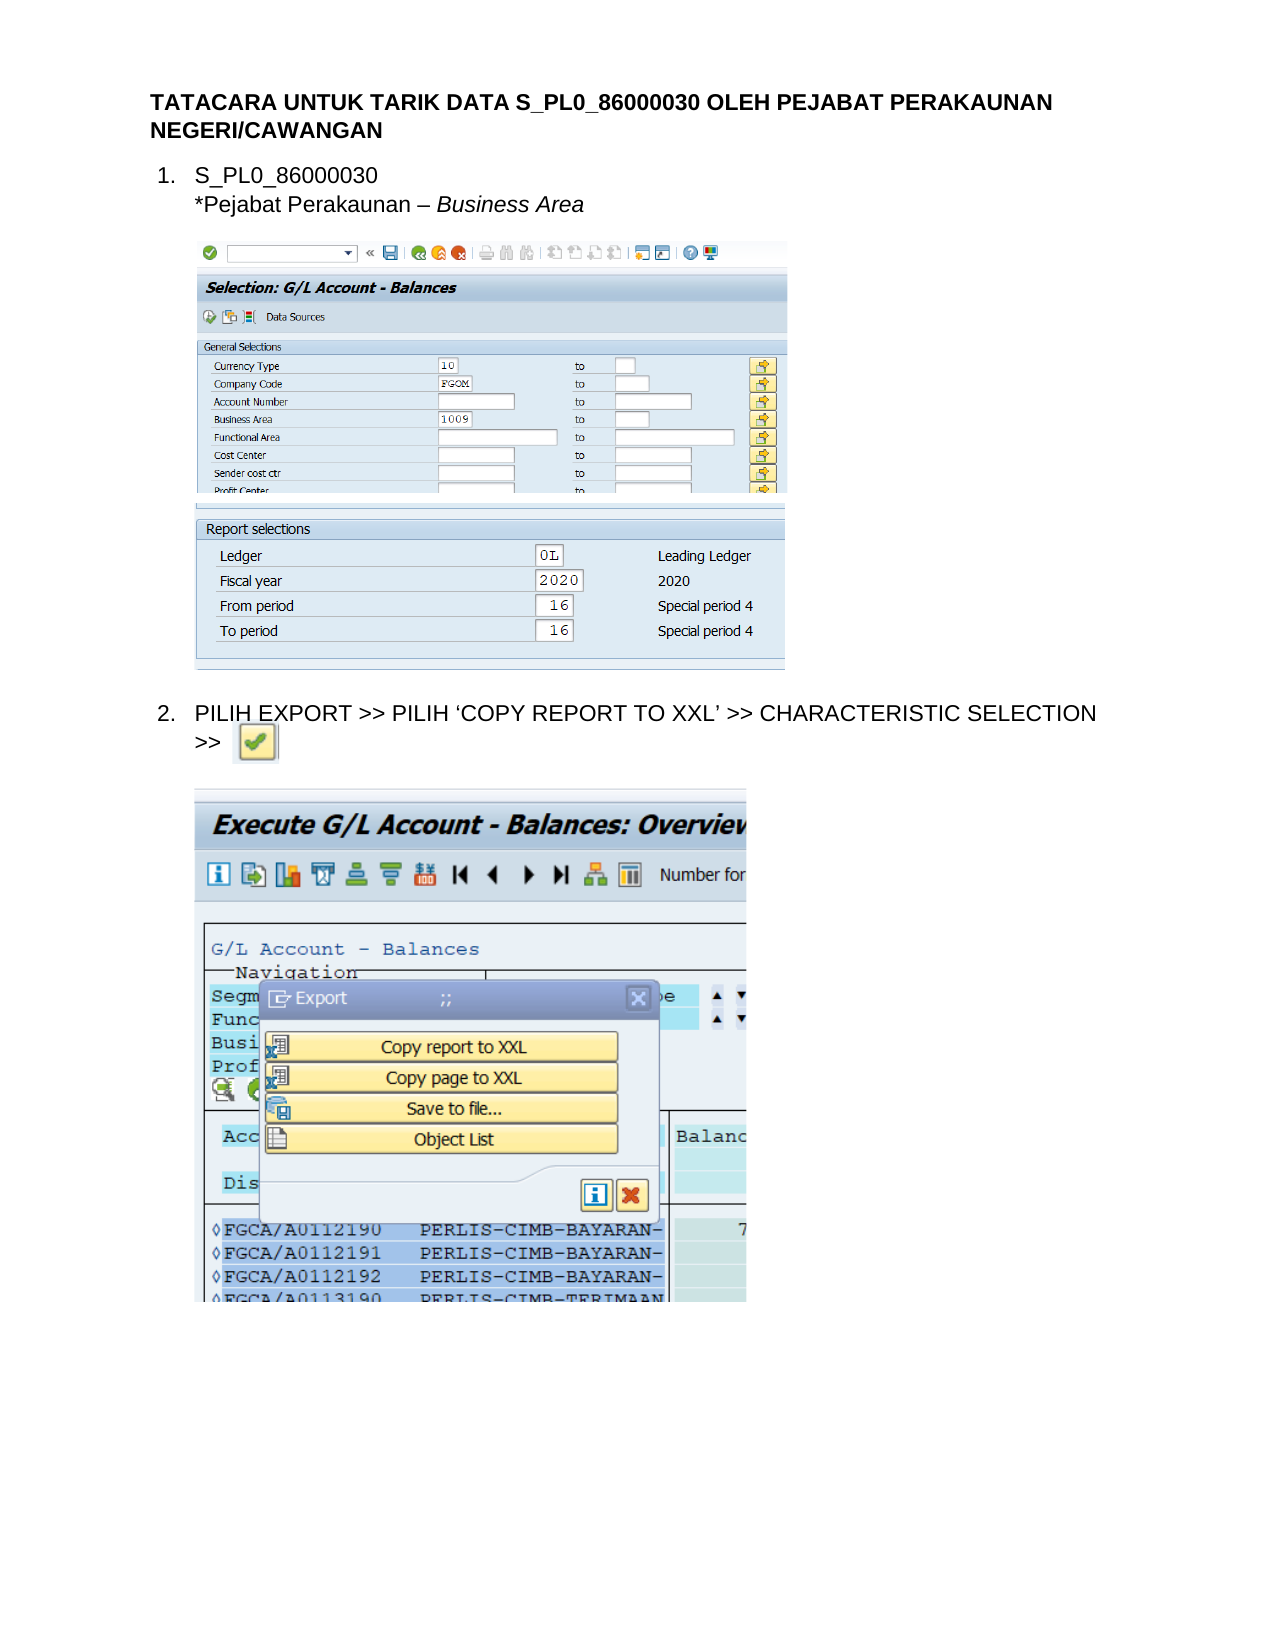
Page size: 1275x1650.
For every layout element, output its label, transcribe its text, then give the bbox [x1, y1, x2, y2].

list S_PL0_86000030 [157, 162, 1125, 188]
list PILIH EXPORT >> PILIH ‘COPY REPORT TO XXL’ >> CHARACTERISTIC SELECTION >> [157, 700, 1125, 755]
picture [194, 785, 747, 1302]
list *Pejabat Perakaunan – Business Area [194, 191, 1125, 217]
text TATACARA UNTUK TARIK DATA S_PL0_86000030 OLEH PEJABAT PERAKAUNAN NEGERI/CAWANGAN [150, 89, 1125, 143]
picture [232, 755, 280, 764]
picture [197, 240, 788, 493]
picture [194, 503, 785, 670]
